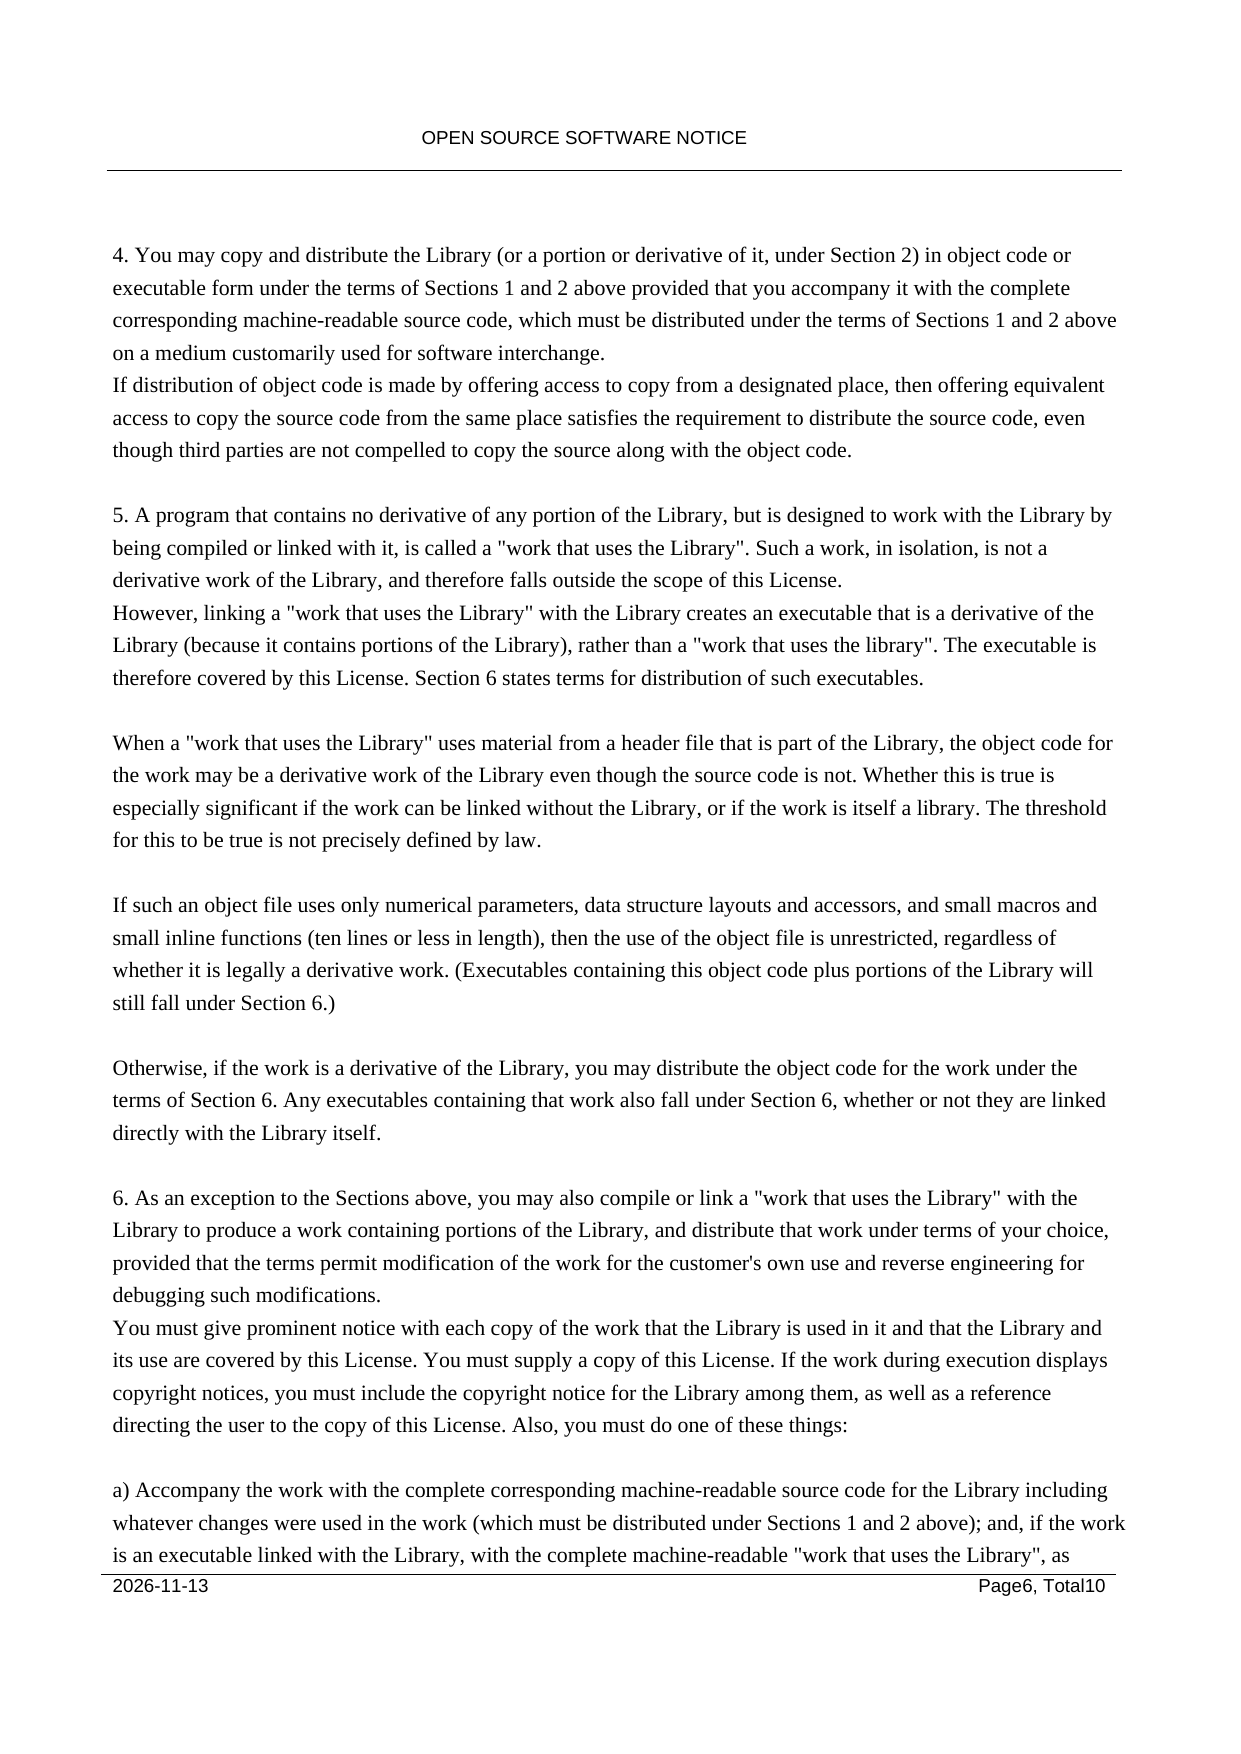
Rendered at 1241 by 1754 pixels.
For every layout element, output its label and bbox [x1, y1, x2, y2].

text [112, 206, 1128, 1571]
